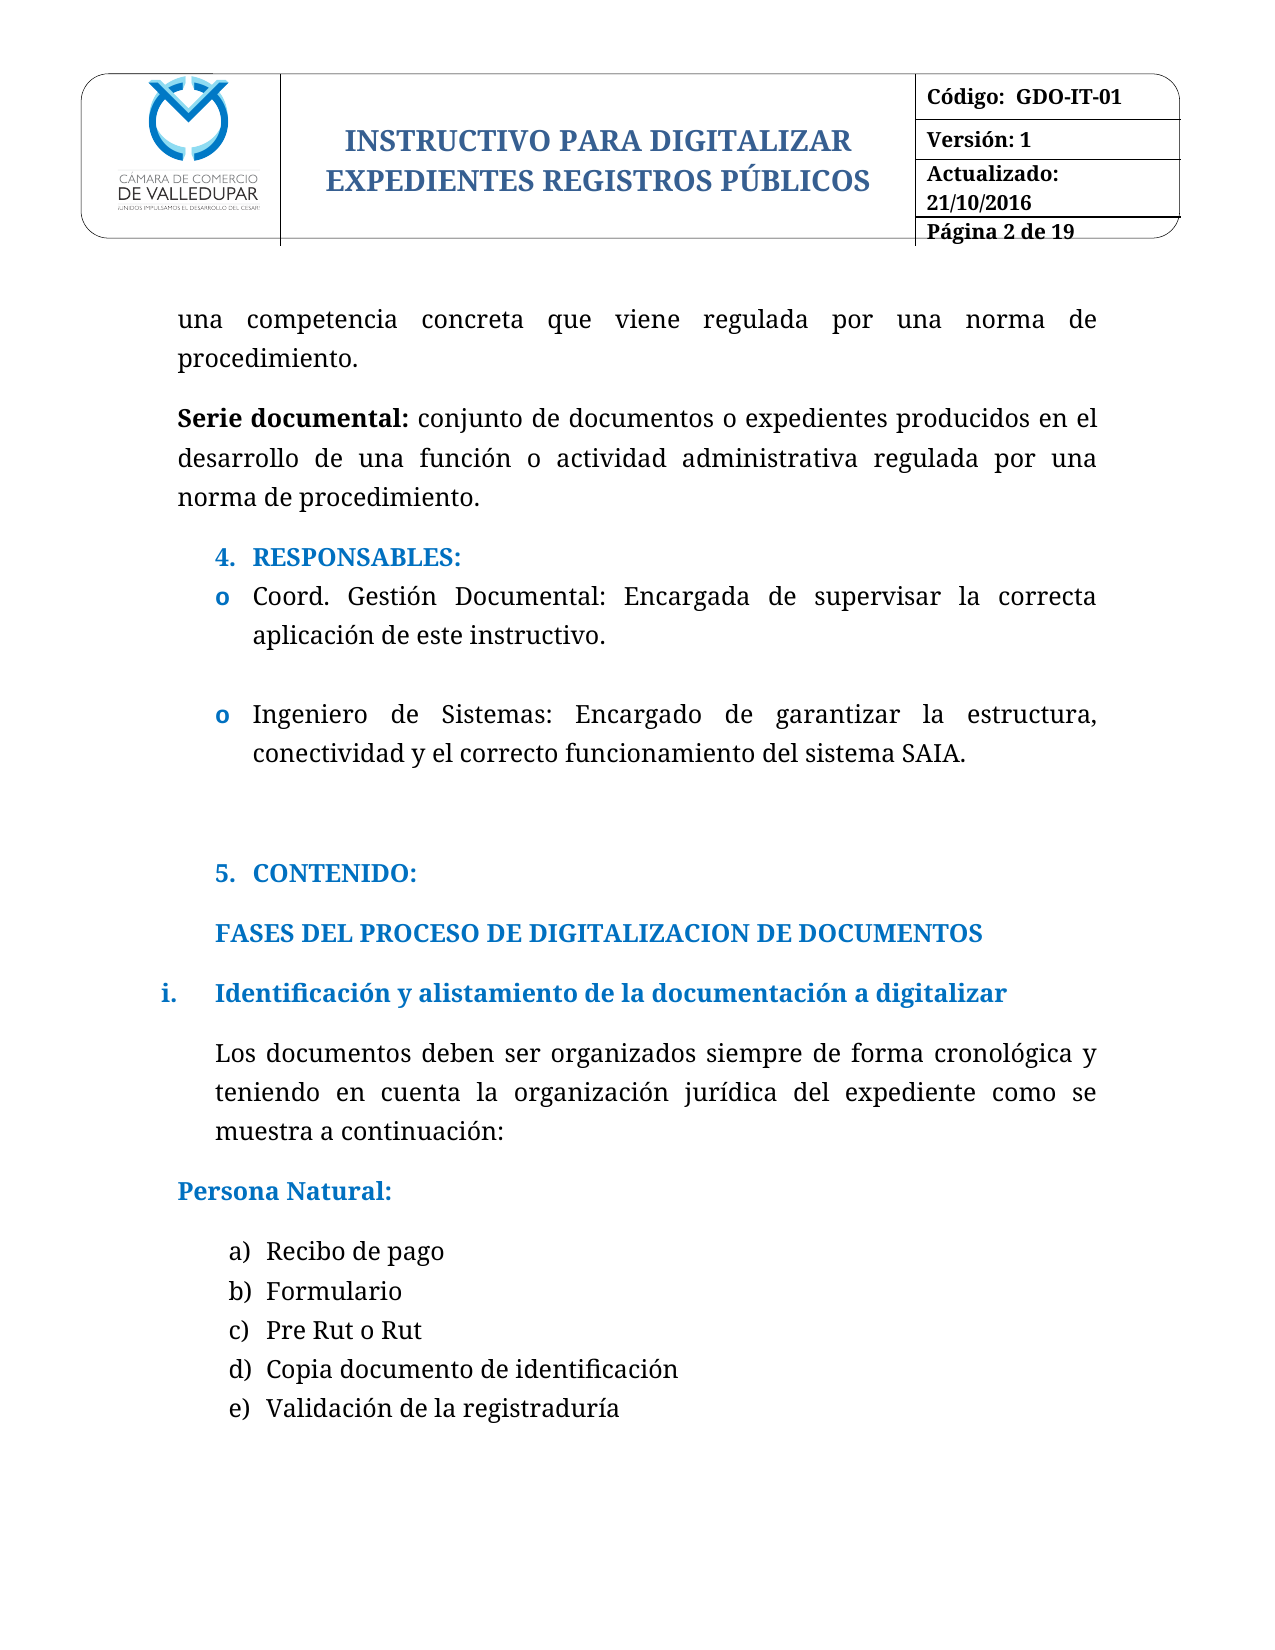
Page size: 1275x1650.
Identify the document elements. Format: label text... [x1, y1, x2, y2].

list Ingeniero de Sistemas: Encargado de garantizar la estructura, conectividad y el correcto funcionamiento del sistema SAIA. [215, 696, 1098, 770]
list Pre Rut o Rut [228, 1312, 1098, 1346]
text Persona Natural: [177, 1174, 1098, 1208]
text Los documentos deben ser organizados siempre de forma cronológica y teniendo en cuenta la organización jurídica del expediente como se muestra a continuación: [215, 1036, 1098, 1148]
picture [117, 76, 260, 210]
list Recibo de pago [228, 1234, 1098, 1268]
list Copia documento de identificación [228, 1352, 1098, 1386]
list Validación de la registraduría [228, 1391, 1098, 1425]
list Coord. Gestión Documental: Encargada de supervisar la correcta aplicación de este instructivo. [215, 579, 1098, 652]
text Serie documental: conjunto de documentos o expedientes producidos en el desarrollo de una función o actividad administrativa regulada por una norma de procedimiento. [177, 401, 1098, 513]
text FASES DEL PROCESO DE DIGITALIZACION DE DOCUMENTOS [215, 916, 1098, 950]
list Identificación y alistamiento de la documentación a digitalizar [177, 976, 1098, 1010]
list RESPONSABLES: [215, 539, 1098, 573]
list CONTENIDO: [215, 856, 1098, 890]
list Formulario [228, 1273, 1098, 1307]
